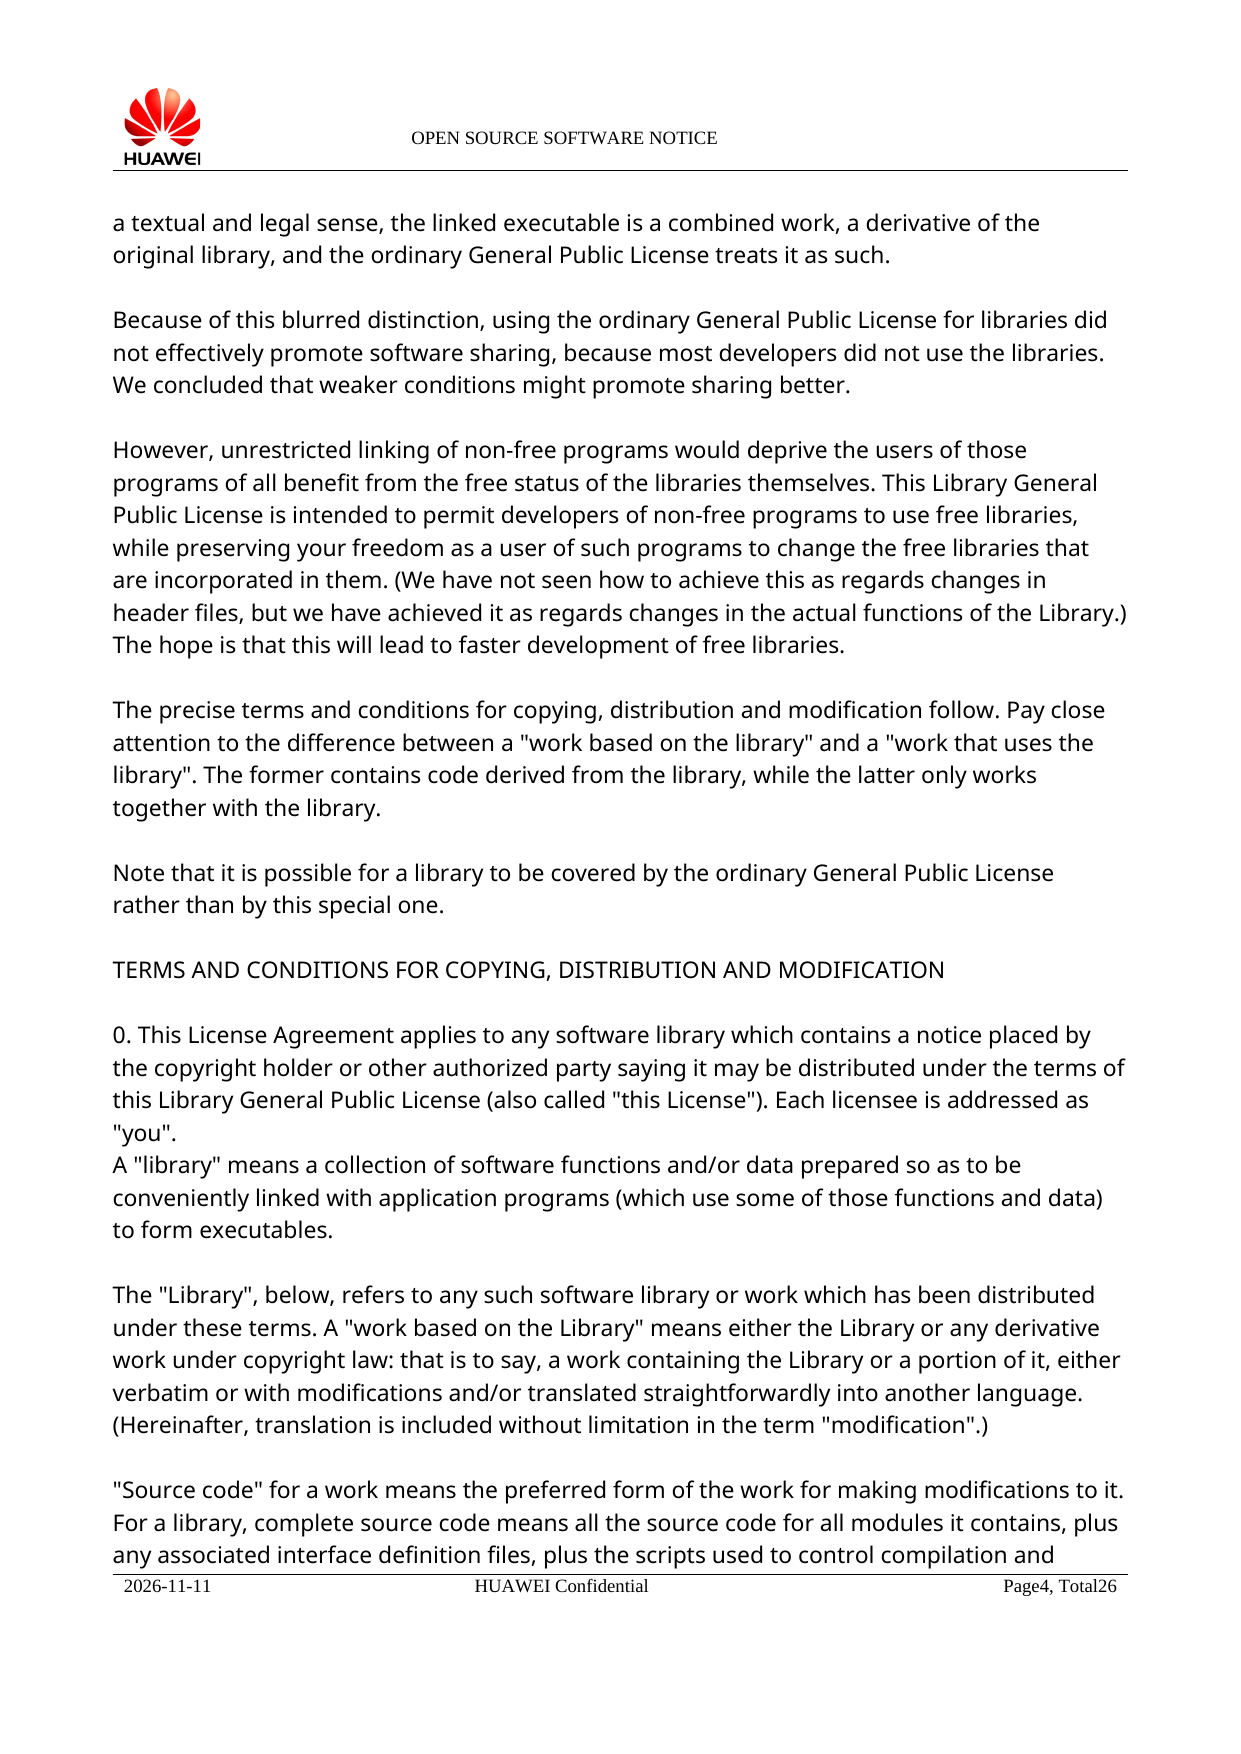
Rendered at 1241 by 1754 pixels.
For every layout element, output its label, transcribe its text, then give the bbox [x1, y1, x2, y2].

text The "Library", below, refers to any such software library or work which has been distributed under these terms. A "work based on the Library" means either the Library or any derivative work under copyright law: that is to say, a work containing the Library or a portion of it, either verbatim or with modifications and/or translated straightforwardly into another language. (Hereinafter, translation is included without limitation in the term "modification".) [112, 1279, 1128, 1441]
text Because of this blurred distinction, using the ordinary General Public License for libraries did not effectively promote software sharing, because most developers did not use the libraries. We concluded that weaker conditions might promote sharing better. [112, 304, 1128, 401]
text TERMS AND CONDITIONS FOR COPYING, DISTRIBUTION AND MODIFICATION [112, 954, 1128, 986]
text The precise terms and conditions for copying, distribution and modification follow. Pay close attention to the difference between a "work based on the library" and a "work that uses the library". The former contains code derived from the library, while the latter only works together with the library. [112, 694, 1128, 824]
text 0. This License Agreement applies to any software library which contains a notice placed by the copyright holder or other authorized party saying it may be distributed under the terms of this Library General Public License (also called "this License"). Each licensee is addressed as "you". [112, 1019, 1128, 1149]
text A "library" means a collection of software functions and/or data prepared so as to be conveniently linked with application programs (which use some of those functions and data) to form executables. [112, 1149, 1128, 1246]
text However, unrestricted linking of non-free programs would deprive the users of those programs of all benefit from the free status of the libraries themselves. This Library General Public License is intended to permit developers of non-free programs to use free libraries, while preserving your freedom as a user of such programs to change the free libraries that are incorporated in them. (We have not seen how to achieve this as regards changes in header files, but we have achieved it as regards changes in the actual functions of the Library.) The hope is that this will lead to faster development of free libraries. [112, 434, 1128, 661]
text Note that it is possible for a library to be covered by the ordinary General Public License rather than by this special one. [112, 856, 1128, 921]
picture [124, 88, 201, 165]
